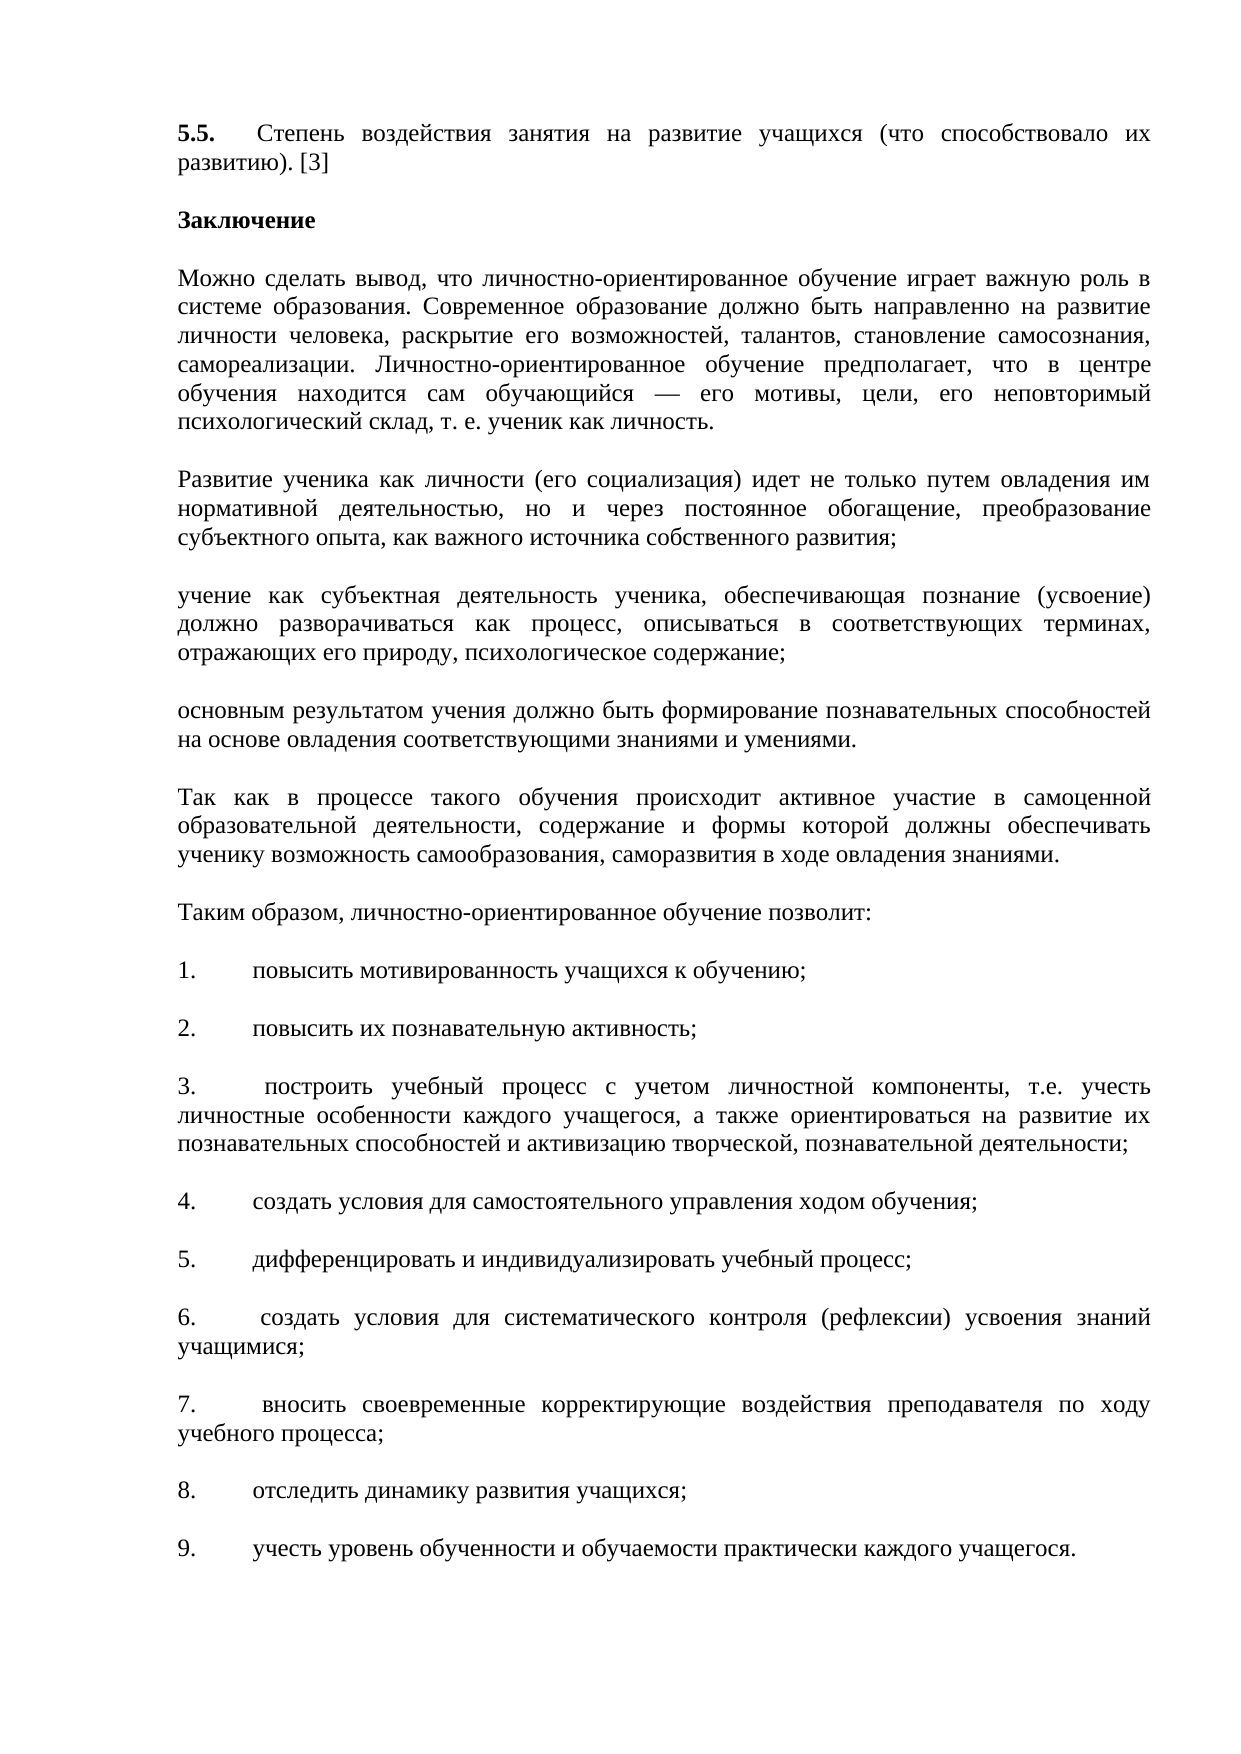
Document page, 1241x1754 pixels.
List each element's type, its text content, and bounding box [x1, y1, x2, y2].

text 5.5. Степень воздействия занятия на развитие учащихся (что способствовало их развитию). [3] [177, 118, 1152, 176]
text Заключение [177, 205, 1152, 233]
text 4. создать условия для самостоятельного управления ходом обучения; [177, 1186, 1152, 1215]
text 2. повысить их познавательную активность; [177, 1013, 1152, 1042]
text 1. повысить мотивированность учащихся к обучению; [177, 955, 1152, 984]
text учение как субъектная деятельность ученика, обеспечивающая познание (усвоение) должно разворачиваться как процесс, описываться в соответствующих терминах, отражающих его природу, психологическое содержание; [177, 580, 1152, 666]
text Таким образом, личностно-ориентированное обучение позволит: [177, 897, 1152, 926]
text Можно сделать вывод, что личностно-ориентированное обучение играет важную роль в системе образования. Современное образование должно быть направленно на развитие личности человека, раскрытие его возможностей, талантов, становление самосознания, самореализации. Личностно-ориентированное обучение предполагает, что в центре обучения находится сам обучающийся — его мотивы, цели, его неповторимый психологический склад, т. е. ученик как личность. [177, 263, 1152, 435]
text 3. построить учебный процесс с учетом личностной компоненты, т.е. учесть личностные особенности каждого учащегося, а также ориентироваться на развитие их познавательных способностей и активизацию творческой, познавательной деятельности; [177, 1071, 1152, 1157]
text 8. отследить динамику развития учащихся; [177, 1476, 1152, 1504]
text 5. дифференцировать и индивидуализировать учебный процесс; [177, 1244, 1152, 1273]
text основным результатом учения должно быть формирование познавательных способностей на основе овладения соответствующими знаниями и умениями. [177, 695, 1152, 753]
text Так как в процессе такого обучения происходит активное участие в самоценной образовательной деятельности, содержание и формы которой должны обеспечивать ученику возможность самообразования, саморазвития в ходе овладения знаниями. [177, 782, 1152, 868]
text 6. создать условия для систематического контроля (рефлексии) усвоения знаний учащимися; [177, 1302, 1152, 1360]
text Развитие ученика как личности (его социализация) идет не только путем овладения им нормативной деятельностью, но и через постоянное обогащение, преобразование субъектного опыта, как важного источника собственного развития; [177, 464, 1152, 551]
text 9. учесть уровень обученности и обучаемости практически каждого учащегося. [177, 1533, 1152, 1562]
text 7. вносить своевременные корректирующие воздействия преподавателя по ходу учебного процесса; [177, 1389, 1152, 1446]
